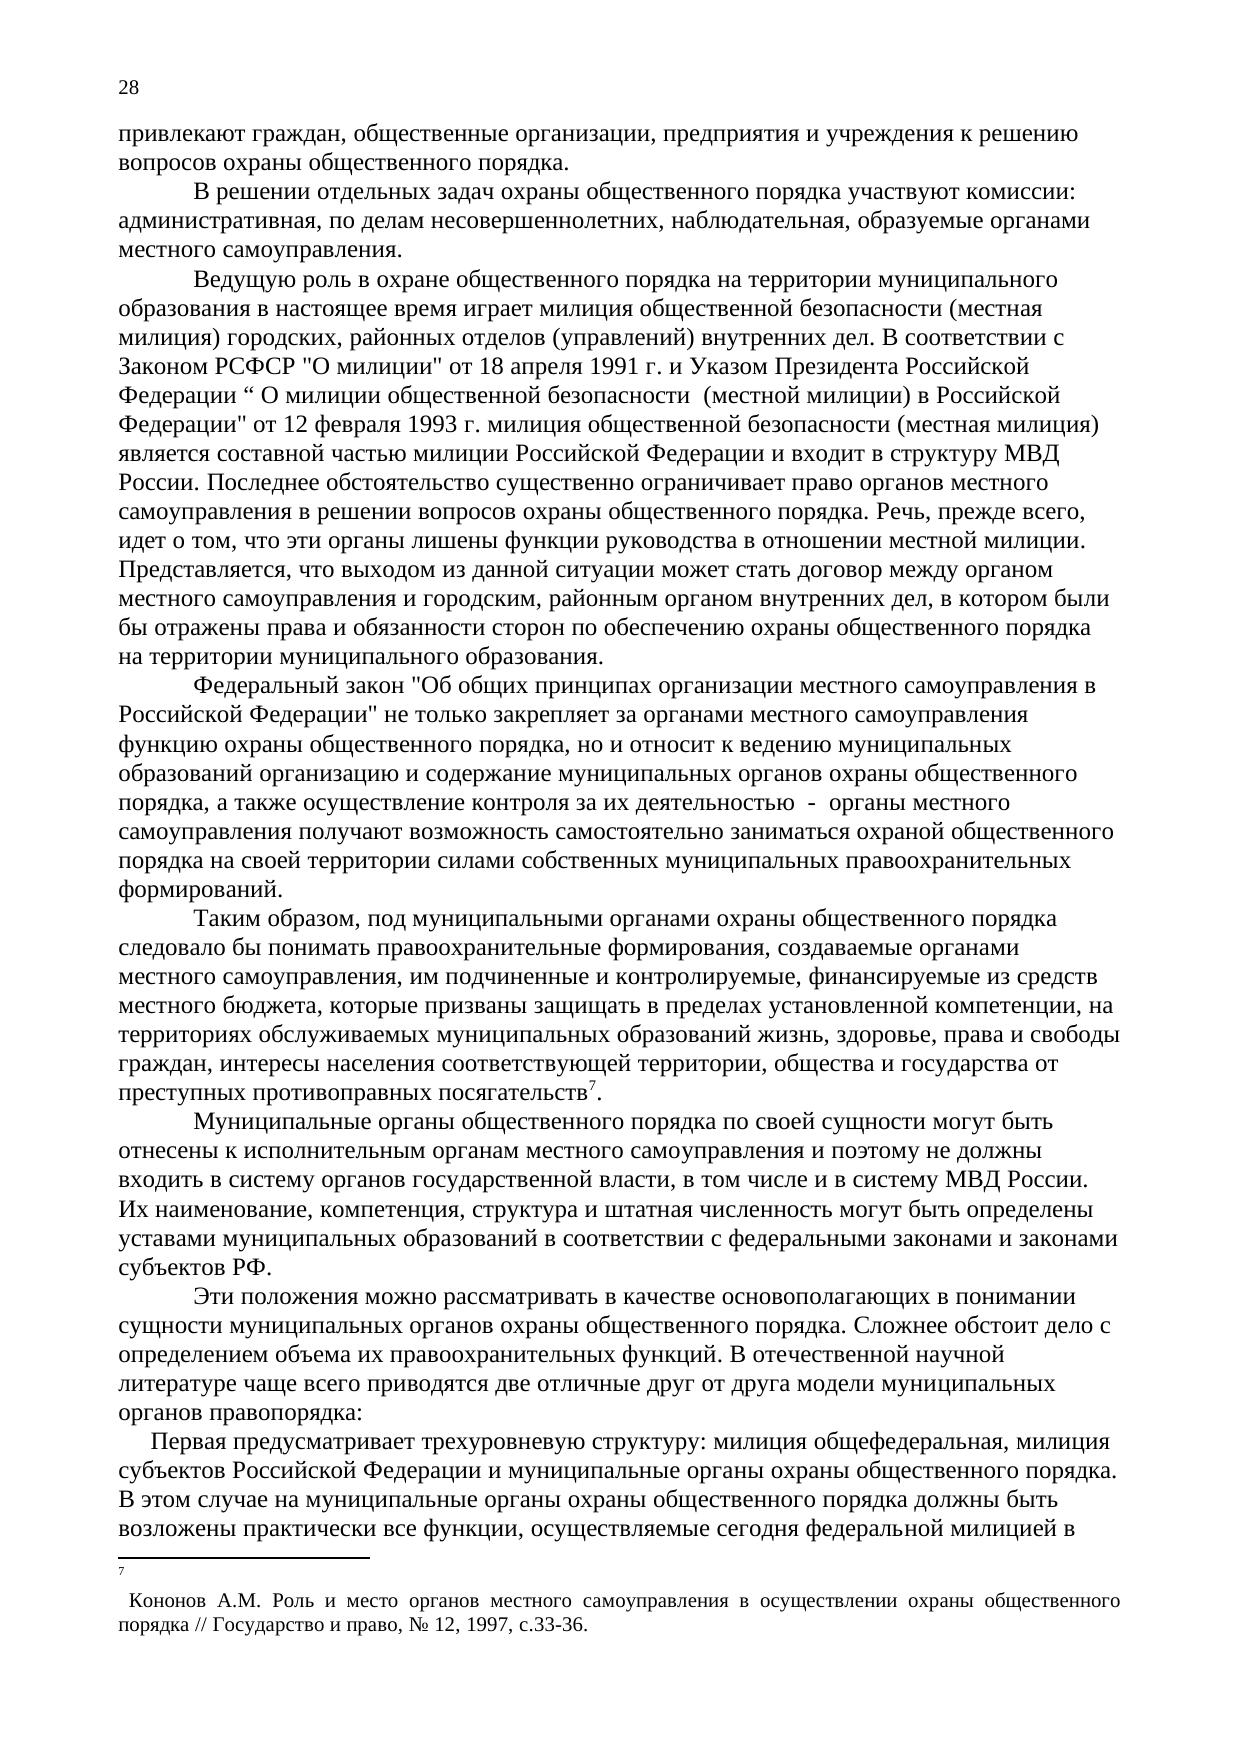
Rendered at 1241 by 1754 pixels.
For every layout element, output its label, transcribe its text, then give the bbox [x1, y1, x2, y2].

text Таким образом, под муниципальными органами охраны общественного порядка следовало бы понимать правоохранительные формирования, создаваемые органами местного самоуправления, им подчиненные и контролируемые, финансируемые из средств местного бюджета, которые призваны защищать в пределах установленной компетенции, на территориях обслуживаемых муниципальных образований жизнь, здоровье, права и свободы граждан, интересы населения соответствующей территории, общества и государства от преступных противоправных посягательств. [118, 903, 1122, 1106]
text Эти положения можно рассматривать в качестве основополагающих в понимании сущности муниципальных органов охраны общественного порядка. Сложнее обстоит дело с определением объема их правоохранительных функций. В отечественной научной литературе чаще всего приводятся две отличные друг от друга модели муниципальных органов правопорядка: [118, 1281, 1122, 1426]
text Федеральный закон "Об общих принципах организации местного самоуправления в Российской Федерации" не только закрепляет за органами местного самоуправления функцию охраны общественного порядка, но и относит к ведению муниципальных образований организацию и содержание муниципальных органов охраны общественного порядка, а также осуществление контроля за их деятельностью - органы местного самоуправления получают возможность самостоятельно заниматься охраной общественного порядка на своей территории силами собственных муниципальных правоохранительных формирований. [118, 670, 1122, 903]
text привлекают граждан, общественные организации, предприятия и учреждения к решению вопросов охраны общественного порядка. [118, 118, 1122, 176]
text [118, 1426, 1122, 1542]
text Ведущую роль в охране общественного порядка на территории муниципального образования в настоящее время играет милиция общественной безопасности (местная милиция) городских, районных отделов (управлений) внутренних дел. В соответствии с Законом РСФСР "О милиции" от 18 апреля 1991 г. и Указом Президента Российской Федерации “ О милиции общественной безопасности (местной милиции) в Российской Федерации" от 12 февраля 1993 г. милиция общественной безопасности (местная милиция) является составной частью милиции Российской Федерации и входит в структуру МВД России. Последнее обстоятельство существенно ограничивает право органов местного самоуправления в решении вопросов охраны общественного порядка. Речь, прежде всего, идет о том, что эти органы лишены функции руководства в отношении местной милиции. Представляется, что выходом из данной ситуации может стать договор между органом местного самоуправления и городским, районным органом внутренних дел, в котором были бы отражены права и обязанности сторон по обеспечению охраны общественного порядка на территории муниципального образования. [118, 263, 1122, 670]
text В решении отдельных задач охраны общественного порядка участвуют комиссии: административная, по делам несовершеннолетних, наблюдательная, образуемые органами местного самоуправления. [118, 176, 1122, 263]
text Муниципальные органы общественного порядка по своей сущности могут быть отнесены к исполнительным органам местного самоуправления и поэтому не должны входить в систему органов государственной власти, в том числе и в систему МВД России. Их наименование, компетенция, структура и штатная численность могут быть определены уставами муниципальных образований в соответствии с федеральными законами и законами субъектов РФ. [118, 1106, 1122, 1281]
